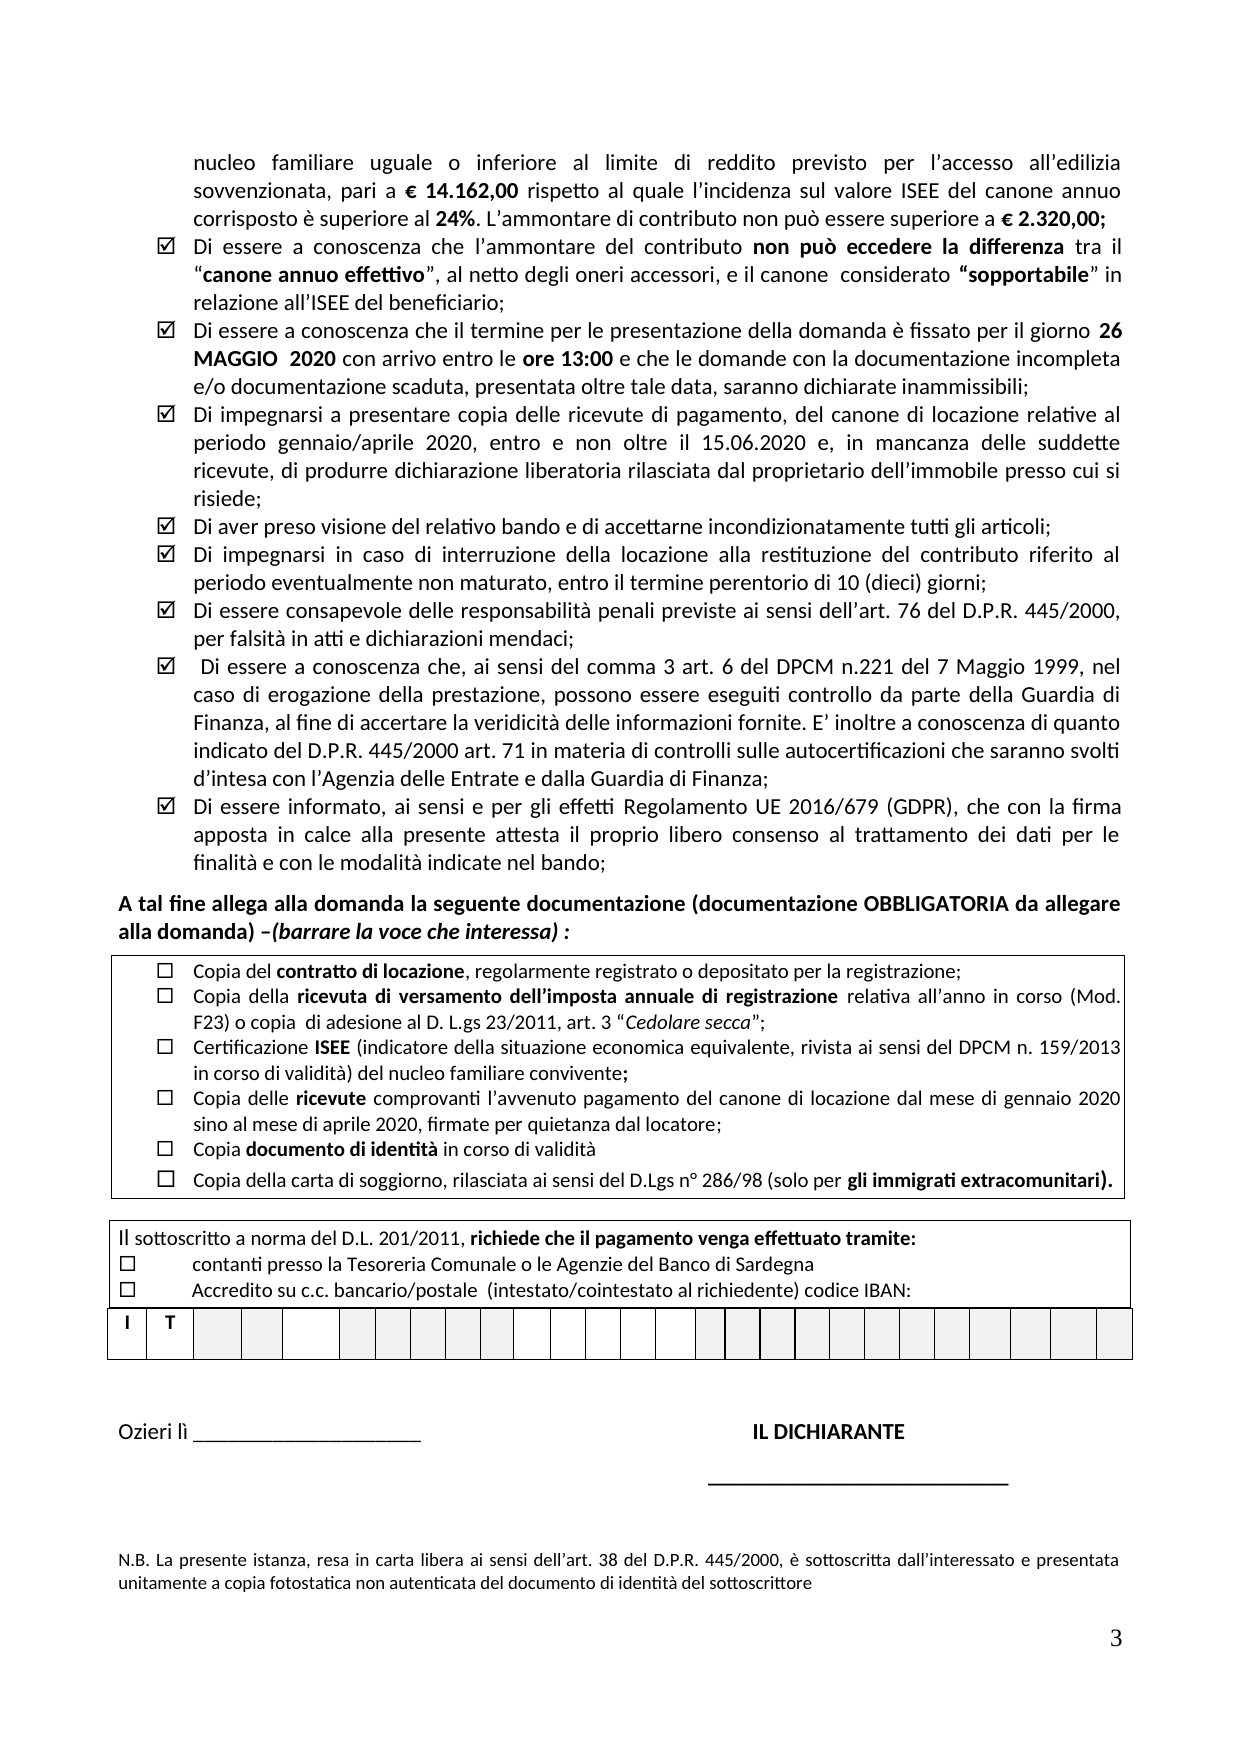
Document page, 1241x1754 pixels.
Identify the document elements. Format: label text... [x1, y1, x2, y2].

table_header [830, 1309, 864, 1359]
text A tal fine allega alla domanda la seguente documentazione (documentazione OBBLIGATORIA da allegare alla domanda) –(barrare la voce che interessa) : [118, 889, 1122, 945]
text Ozieri lì ____________________ IL DICHIARANTE [118, 1417, 1107, 1445]
table_header I [108, 1309, 146, 1359]
table_header [194, 1309, 241, 1359]
table_header [551, 1309, 585, 1359]
text N.B. La presente istanza, resa in carta libera ai sensi dell’art. 38 del D.P.R. 445/2000, è sottoscritta dall’interessato e presentata unitamente a copia fotostatica non autenticata del documento di identità del sottoscrittore [118, 1548, 1122, 1594]
table_header [900, 1309, 934, 1359]
table_header [514, 1309, 550, 1359]
table_header [376, 1309, 410, 1359]
table_header [1051, 1309, 1096, 1359]
list Copia delle ricevute comprovanti l’avvenuto pagamento del canone di locazione dal mese di gennaio 2020 sino al mese di aprile 2020, firmate per quietanza dal locatore; [112, 1082, 1124, 1133]
table_header [865, 1309, 899, 1359]
list Di essere informato, ai sensi e per gli effetti Regolamento UE 2016/679 (GDPR), che con la firma apposta in calce alla presente attesta il proprio libero consenso al trattamento dei dati per le finalità e con le modalità indicate nel bando; [156, 792, 1122, 876]
text Il sottoscritto a norma del D.L. 201/2011, richiede che il pagamento venga effettuato tramite: [110, 1221, 1130, 1251]
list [156, 148, 1122, 232]
table_header [586, 1309, 620, 1359]
list Copia della ricevuta di versamento dell’imposta annuale di registrazione relativa all’anno in corso (Mod. F23) o copia di adesione al D. L.gs 23/2011, art. 3 “Cedolare secca”; [112, 981, 1124, 1031]
list Di impegnarsi a presentare copia delle ricevute di pagamento, del canone di locazione relative al periodo gennaio/aprile 2020, entro e non oltre il 15.06.2020 e, in mancanza delle suddette ricevute, di produrre dichiarazione liberatoria rilasciata dal proprietario dell’immobile presso cui si risiede; [156, 400, 1122, 512]
list Di aver preso visione del relativo bando e di accettarne incondizionatamente tutti gli articoli; [156, 512, 1122, 540]
table_header [481, 1309, 513, 1359]
table_header [696, 1309, 724, 1359]
text contanti presso la Tesoreria Comunale o le Agenzie del Banco di Sardegna [118, 1251, 1122, 1277]
table_header [761, 1309, 794, 1359]
list Di essere a conoscenza che l’ammontare del contributo non può eccedere la differenza tra il “canone annuo effettivo”, al netto degli oneri accessori, e il canone considerato “sopportabile” in relazione all’ISEE del beneficiario; [156, 232, 1122, 316]
list Copia documento di identità in corso di validità [112, 1133, 1124, 1162]
text Accredito su c.c. bancario/postale (intestato/cointestato al richiedente) codice IBAN: [118, 1277, 1122, 1302]
list Di impegnarsi in caso di interruzione della locazione alla restituzione del contributo riferito al periodo eventualmente non maturato, entro il termine perentorio di 10 (dieci) giorni; [156, 540, 1122, 596]
table_header [796, 1309, 829, 1359]
table_header [411, 1309, 445, 1359]
table_header [935, 1309, 969, 1359]
text ________________________ [118, 1459, 1107, 1488]
list Di essere a conoscenza che il termine per le presentazione della domanda è fissato per il giorno 26 MAGGIO 2020 con arrivo entro le ore 13:00 e che le domande con la documentazione incompleta e/o documentazione scaduta, presentata oltre tale data, saranno dichiarate inammissibili; [156, 316, 1122, 400]
list Copia del contratto di locazione, regolarmente registrato o depositato per la registrazione; [112, 956, 1124, 981]
list Di essere a conoscenza che, ai sensi del comma 3 art. 6 del DPCM n.221 del 7 Maggio 1999, nel caso di erogazione della prestazione, possono essere eseguiti controllo da parte della Guardia di Finanza, al fine di accertare la veridicità delle informazioni fornite. E’ inoltre a conoscenza di quanto indicato del D.P.R. 445/2000 art. 71 in materia di controlli sulle autocertificazioni che saranno svolti d’intesa con l’Agenzia delle Entrate e dalla Guardia di Finanza; [156, 652, 1122, 792]
table_header [656, 1309, 695, 1359]
table_header [340, 1309, 375, 1359]
table_header [970, 1309, 1010, 1359]
table_header [242, 1309, 282, 1359]
table_header T [147, 1309, 193, 1359]
list Di essere consapevole delle responsabilità penali previste ai sensi dell’art. 76 del D.P.R. 445/2000, per falsità in atti e dichiarazioni mendaci; [156, 596, 1122, 652]
list Certificazione ISEE (indicatore della situazione economica equivalente, rivista ai sensi del DPCM n. 159/2013 in corso di validità) del nucleo familiare convivente; [112, 1031, 1124, 1082]
table_header [726, 1309, 759, 1359]
list Copia della carta di soggiorno, rilasciata ai sensi del D.Lgs n° 286/98 (solo per gli immigrati extracomunitari). [112, 1162, 1124, 1193]
table_header [283, 1309, 339, 1359]
table_header [446, 1309, 480, 1359]
table_header [621, 1309, 655, 1359]
table_header [1011, 1309, 1050, 1359]
table_header [1097, 1309, 1132, 1359]
